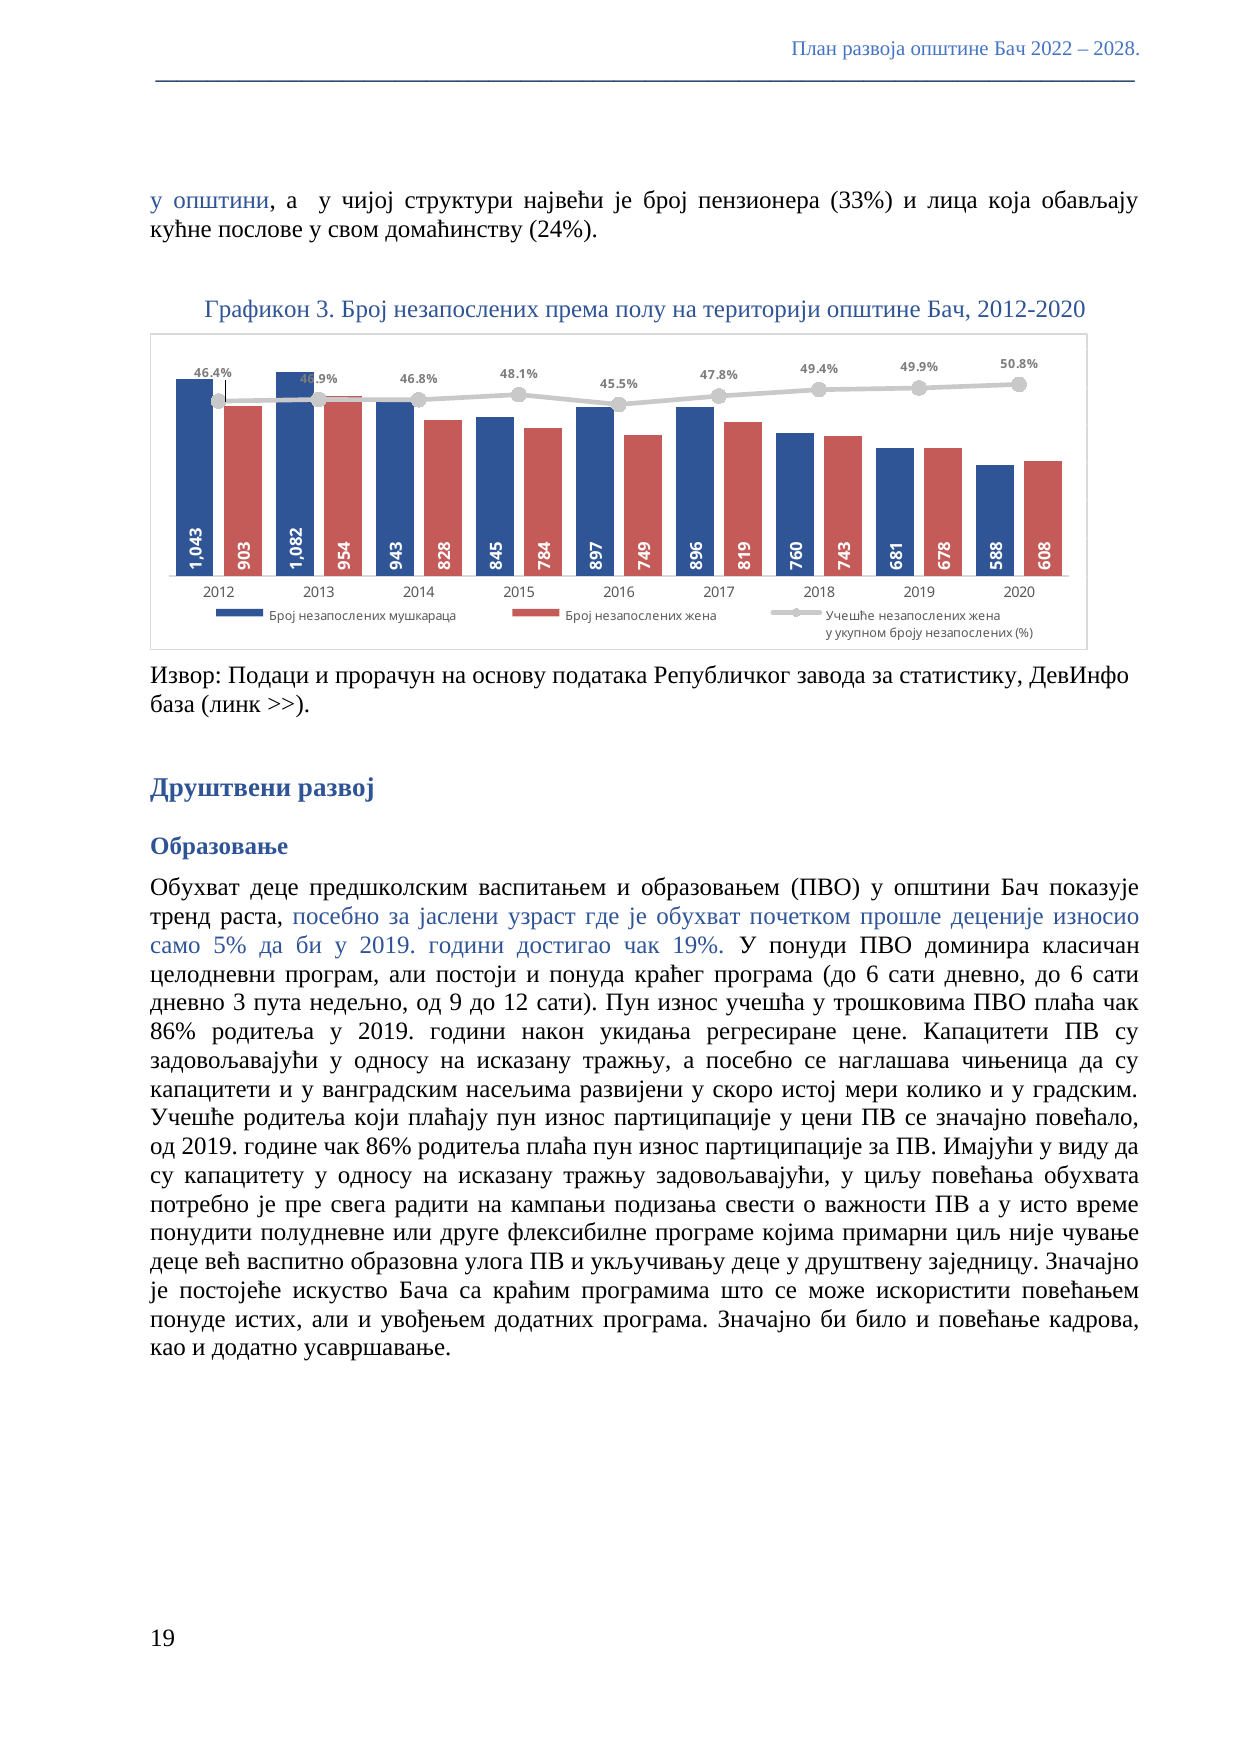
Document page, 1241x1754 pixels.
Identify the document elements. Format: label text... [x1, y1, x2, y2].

text Обухват деце предшколским васпитањем и образовањем (ПВО) у општини Бач показује тренд раста, посебно за јаслени узраст где је обухват почетком прошле деценије износио само 5% да би у 2019. години достигао чак 19%. У понуди ПВО доминира класичан целодневни програм, али постоји и понуда краћег програма (до 6 сати дневно, до 6 сати дневно 3 пута недељно, од 9 до 12 сати). Пун износ учешћа у трошковима ПВО плаћа чак 86% родитеља у 2019. години након укидања регресиране цене. Капацитети ПВ су задовољавајући у односу на исказану тражњу, а посебно се наглашава чињеница да су капацитети и у ванградским насељима развијени у скоро истој мери колико и у градским. Учешће родитеља који плаћају пун износ партиципације у цени ПВ се значајно повећало, од 2019. године чак 86% родитеља плаћа пун износ партиципације за ПВ. Имајући у виду да су капацитету у односу на исказану тражњу задовољавајући, у циљу повећања обухвата потребно је пре свега радити на кампањи подизања свести о важности ПВ а у исто време понудити полудневне или друге флексибилне програме којима примарни циљ није чување деце већ васпитно образовна улога ПВ и укључивању деце у друштвену заједницу. Значајно је постојеће искуство Бача са краћим програмима што се може искористити повећањем понуде истих, али и увођењем додатних програма. Значајно би било и повећање кадрова, као и додатно усавршавање. [150, 872, 1140, 1361]
subtitle Друштвени развој [150, 771, 1140, 802]
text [150, 186, 1140, 243]
text Графикон 3. Број незапослених према полу на територији општине Бач, 2012-2020 [150, 294, 1140, 323]
text Извор: Подаци и прорачун на основу података Републичког завода за статистику, ДевИнфо база (линк >>). [150, 660, 1140, 718]
text Образовање [150, 831, 1140, 860]
